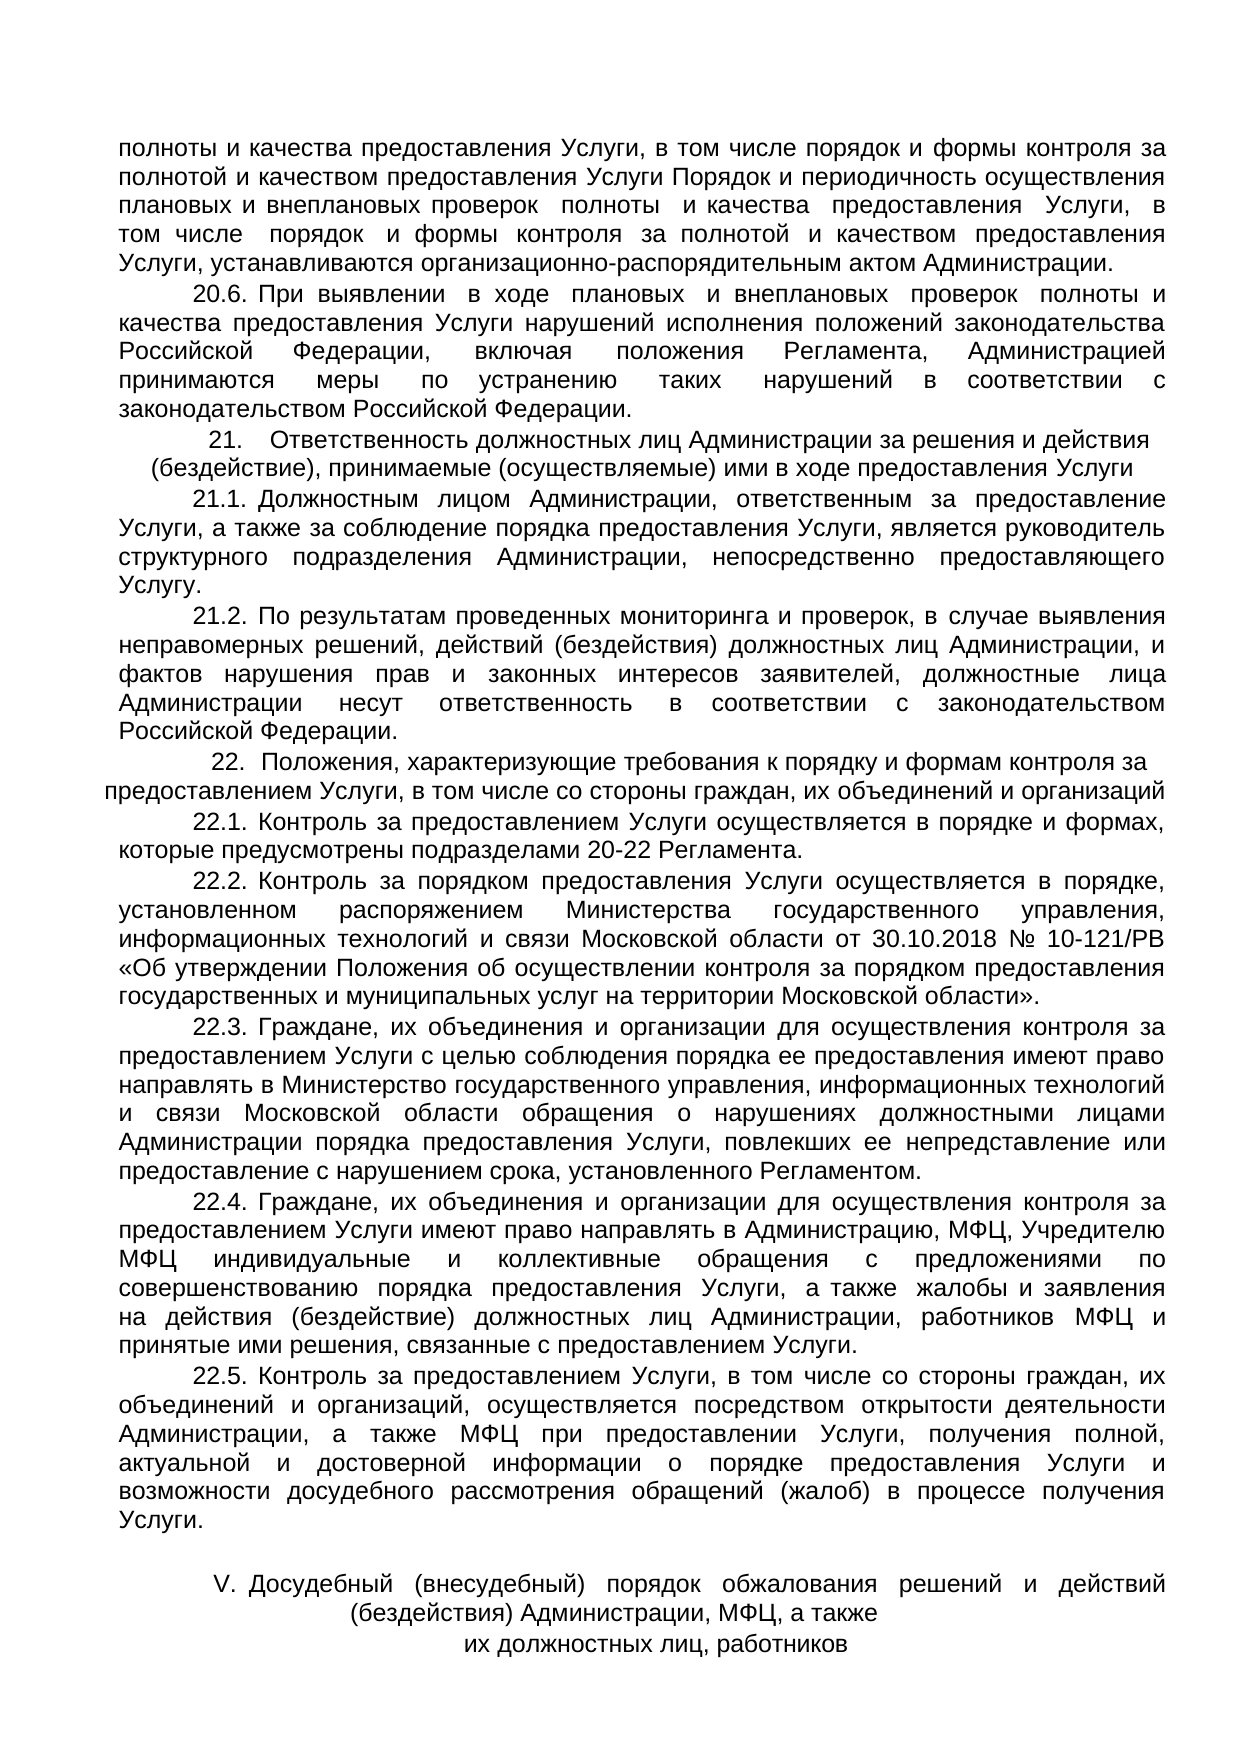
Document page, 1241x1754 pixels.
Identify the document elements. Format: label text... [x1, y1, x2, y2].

list При выявлении в ходе плановых и внеплановых проверок полноты и качества предоставления Услуги нарушений исполнения положений законодательства Российской Федерации, включая положения Регламента, Администрацией принимаются меры по устранению таких нарушений в соответствии с законодательством Российской Федерации. [118, 279, 1166, 422]
list Ответственность должностных лиц Администрации за решения и действия (бездействие), принимаемые (осуществляемые) ими в ходе предоставления Услуги [118, 424, 1166, 482]
list Досудебный (внесудебный) порядок обжалования решений и действий (бездействия) Администрации, МФЦ, а также [213, 1569, 1166, 1626]
text их должностных лиц, работников [463, 1628, 1166, 1657]
list Контроль за порядком предоставления Услуги осуществляется в порядке, установленном распоряжением Министерства государственного управления, информационных технологий и связи Московской области от 30.10.2018 № 10-121/РВ «Об утверждении Положения об осуществлении контроля за порядком предоставления государственных и муниципальных услуг на территории Московской области». [118, 866, 1166, 1010]
list Граждане, их объединения и организации для осуществления контроля за предоставлением Услуги с целью соблюдения порядка ее предоставления имеют право направлять в Министерство государственного управления, информационных технологий и связи Московской области обращения о нарушениях должностными лицами Администрации порядка предоставления Услуги, повлекших ее непредставление или предоставление с нарушением срока, установленного Регламентом. [118, 1012, 1166, 1184]
list Положения, характеризующие требования к порядку и формам контроля за предоставлением Услуги, в том числе со стороны граждан, их объединений и организаций [103, 747, 1166, 804]
list Должностным лицом Администрации, ответственным за предоставление Услуги, а также за соблюдение порядка предоставления Услуги, является руководитель структурного подразделения Администрации, непосредственно предоставляющего Услугу. [118, 484, 1166, 599]
list По результатам проведенных мониторинга и проверок, в случае выявления неправомерных решений, действий (бездействия) должностных лиц Администрации, и фактов нарушения прав и законных интересов заявителей, должностные лица Администрации несут ответственность в соответствии с законодательством Российской Федерации. [118, 601, 1166, 745]
list Контроль за предоставлением Услуги осуществляется в порядке и формах, которые предусмотрены подразделами 20-22 Регламента. [118, 807, 1166, 864]
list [118, 133, 1166, 277]
list Граждане, их объединения и организации для осуществления контроля за предоставлением Услуги имеют право направлять в Администрацию, МФЦ, Учредителю МФЦ индивидуальные и коллективные обращения с предложениями по совершенствованию порядка предоставления Услуги, а также жалобы и заявления на действия (бездействие) должностных лиц Администрации, работников МФЦ и принятые ими решения, связанные с предоставлением Услуги. [118, 1187, 1166, 1359]
list Контроль за предоставлением Услуги, в том числе со стороны граждан, их объединений и организаций, осуществляется посредством открытости деятельности Администрации, а также МФЦ при предоставлении Услуги, получения полной, актуальной и достоверной информации о порядке предоставления Услуги и возможности досудебного рассмотрения обращений (жалоб) в процессе получения Услуги. [118, 1361, 1166, 1534]
